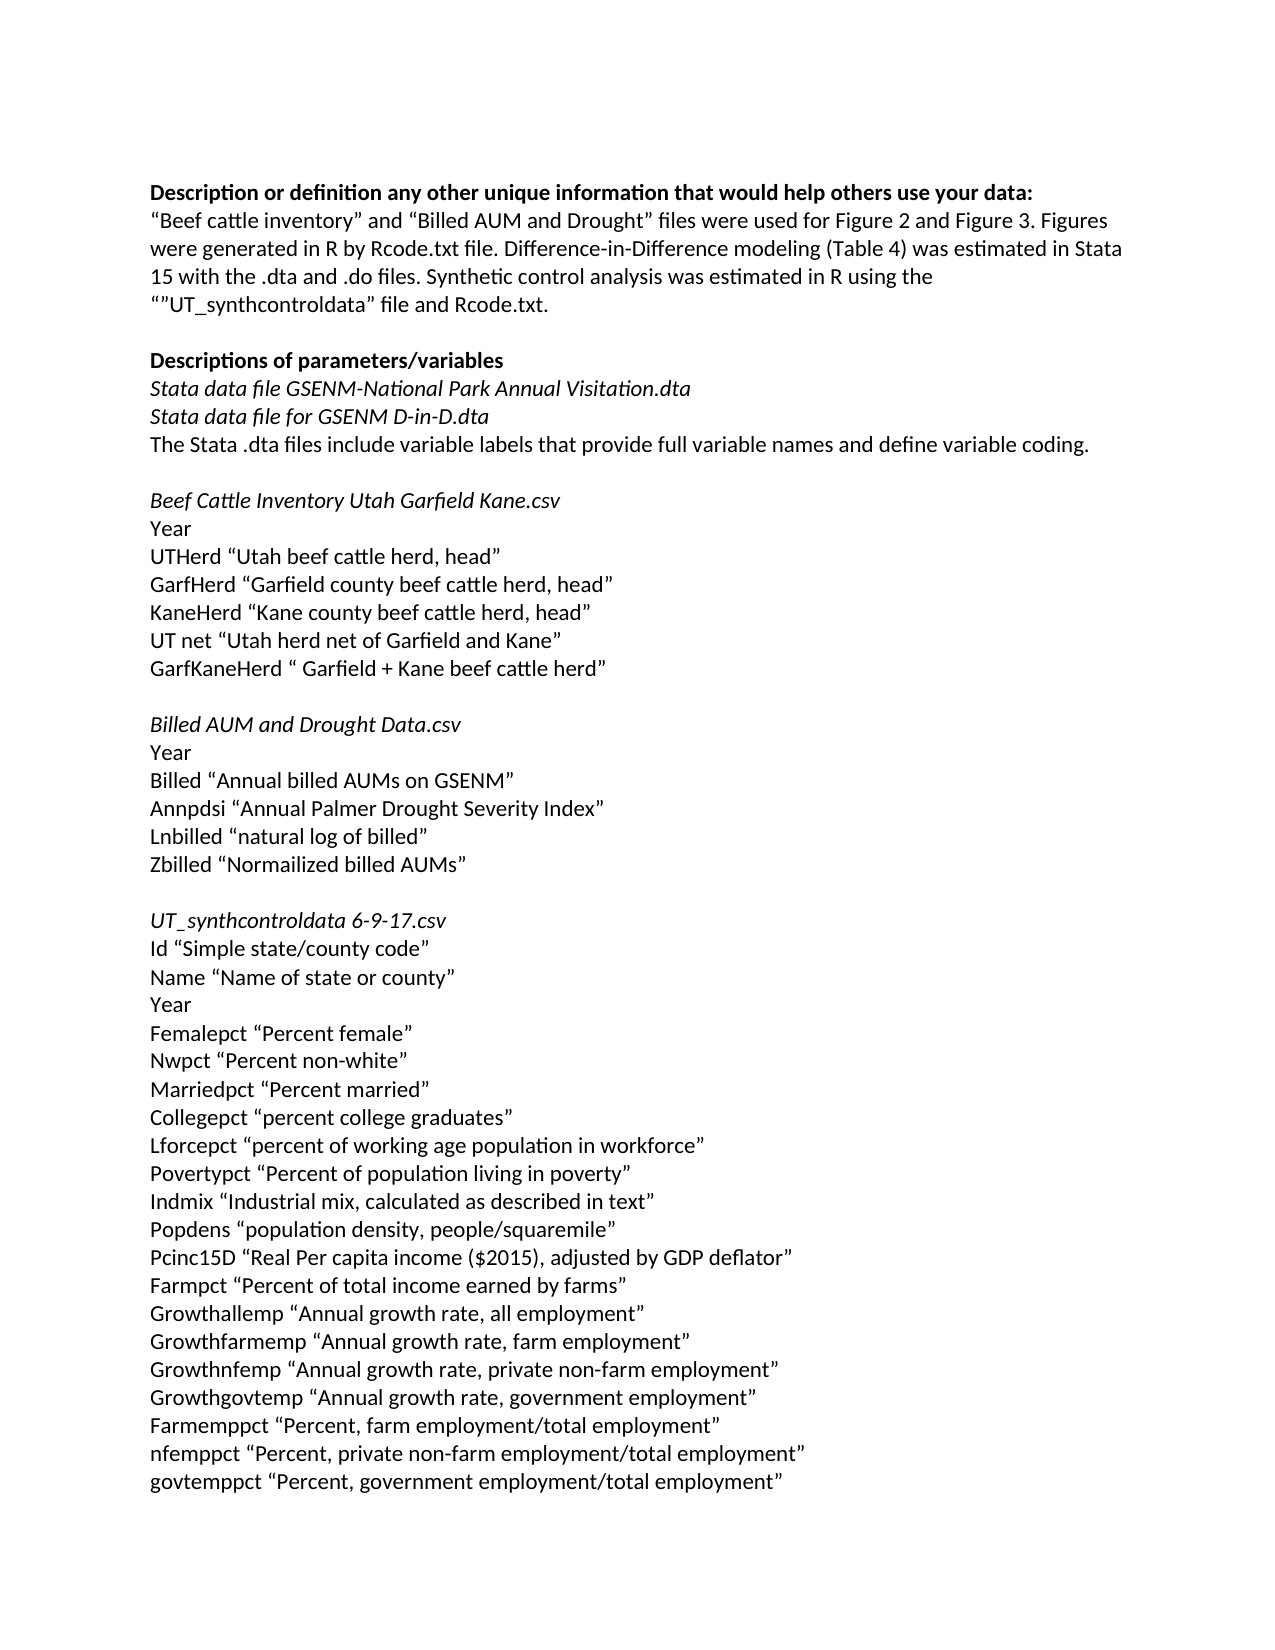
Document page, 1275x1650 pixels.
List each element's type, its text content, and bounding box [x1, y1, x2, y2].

text Lforcepct “percent of working age population in workforce” [150, 1131, 1125, 1159]
text GarfHerd “Garfield county beef cattle herd, head” [150, 570, 1125, 598]
text govtemppct “Percent, government employment/total employment” [150, 1467, 1125, 1495]
text The Stata .dta files include variable labels that provide full variable names and define variable coding. [150, 430, 1125, 458]
text Stata data file for GSENM D-in-D.dta [150, 402, 1125, 430]
text Annpdsi “Annual Palmer Drought Severity Index” [150, 794, 1125, 822]
text Id “Simple state/county code” [150, 934, 1125, 963]
text UT net “Utah herd net of Garfield and Kane” [150, 626, 1125, 654]
text Growthfarmemp “Annual growth rate, farm employment” [150, 1327, 1125, 1355]
text Marriedpct “Percent married” [150, 1075, 1125, 1103]
text Zbilled “Normailized billed AUMs” [150, 851, 1125, 878]
text Farmemppct “Percent, farm employment/total employment” [150, 1411, 1125, 1439]
text Beef Cattle Inventory Utah Garfield Kane.csv [150, 486, 1125, 514]
text nfemppct “Percent, private non-farm employment/total employment” [150, 1439, 1125, 1467]
text Pcinc15D “Real Per capita income ($2015), adjusted by GDP deflator” [150, 1243, 1125, 1271]
text Descriptions of parameters/variables [150, 346, 1125, 374]
text Billed AUM and Drought Data.csv [150, 710, 1125, 738]
text Lnbilled “natural log of billed” [150, 822, 1125, 851]
text Indmix “Industrial mix, calculated as described in text” [150, 1187, 1125, 1215]
text Povertypct “Percent of population living in poverty” [150, 1159, 1125, 1187]
text Growthnfemp “Annual growth rate, private non-farm employment” [150, 1355, 1125, 1383]
text Year [150, 738, 1125, 766]
text “Beef cattle inventory” and “Billed AUM and Drought” files were used for Figure 2 and Figure 3. Figures were generated in R by Rcode.txt file. Difference-in-Difference modeling (Table 4) was estimated in Stata 15 with the .dta and .do files. Synthetic control analysis was estimated in R using the “”UT_synthcontroldata” file and Rcode.txt. [150, 206, 1125, 318]
text Growthgovtemp “Annual growth rate, government employment” [150, 1383, 1125, 1411]
text UT_synthcontroldata 6-9-17.csv [150, 907, 1125, 934]
text Year [150, 991, 1125, 1019]
text Nwpct “Percent non-white” [150, 1047, 1125, 1075]
text Name “Name of state or county” [150, 963, 1125, 991]
text UTHerd “Utah beef cattle herd, head” [150, 542, 1125, 570]
text GarfKaneHerd “ Garfield + Kane beef cattle herd” [150, 654, 1125, 682]
text Billed “Annual billed AUMs on GSENM” [150, 766, 1125, 794]
text Farmpct “Percent of total income earned by farms” [150, 1271, 1125, 1299]
text Stata data file GSENM-National Park Annual Visitation.dta [150, 374, 1125, 402]
text Description or definition any other unique information that would help others use your data: [150, 178, 1125, 206]
text Femalepct “Percent female” [150, 1019, 1125, 1047]
text KaneHerd “Kane county beef cattle herd, head” [150, 598, 1125, 626]
text Collegepct “percent college graduates” [150, 1103, 1125, 1131]
text Year [150, 514, 1125, 542]
text Growthallemp “Annual growth rate, all employment” [150, 1299, 1125, 1327]
text Popdens “population density, people/squaremile” [150, 1215, 1125, 1243]
